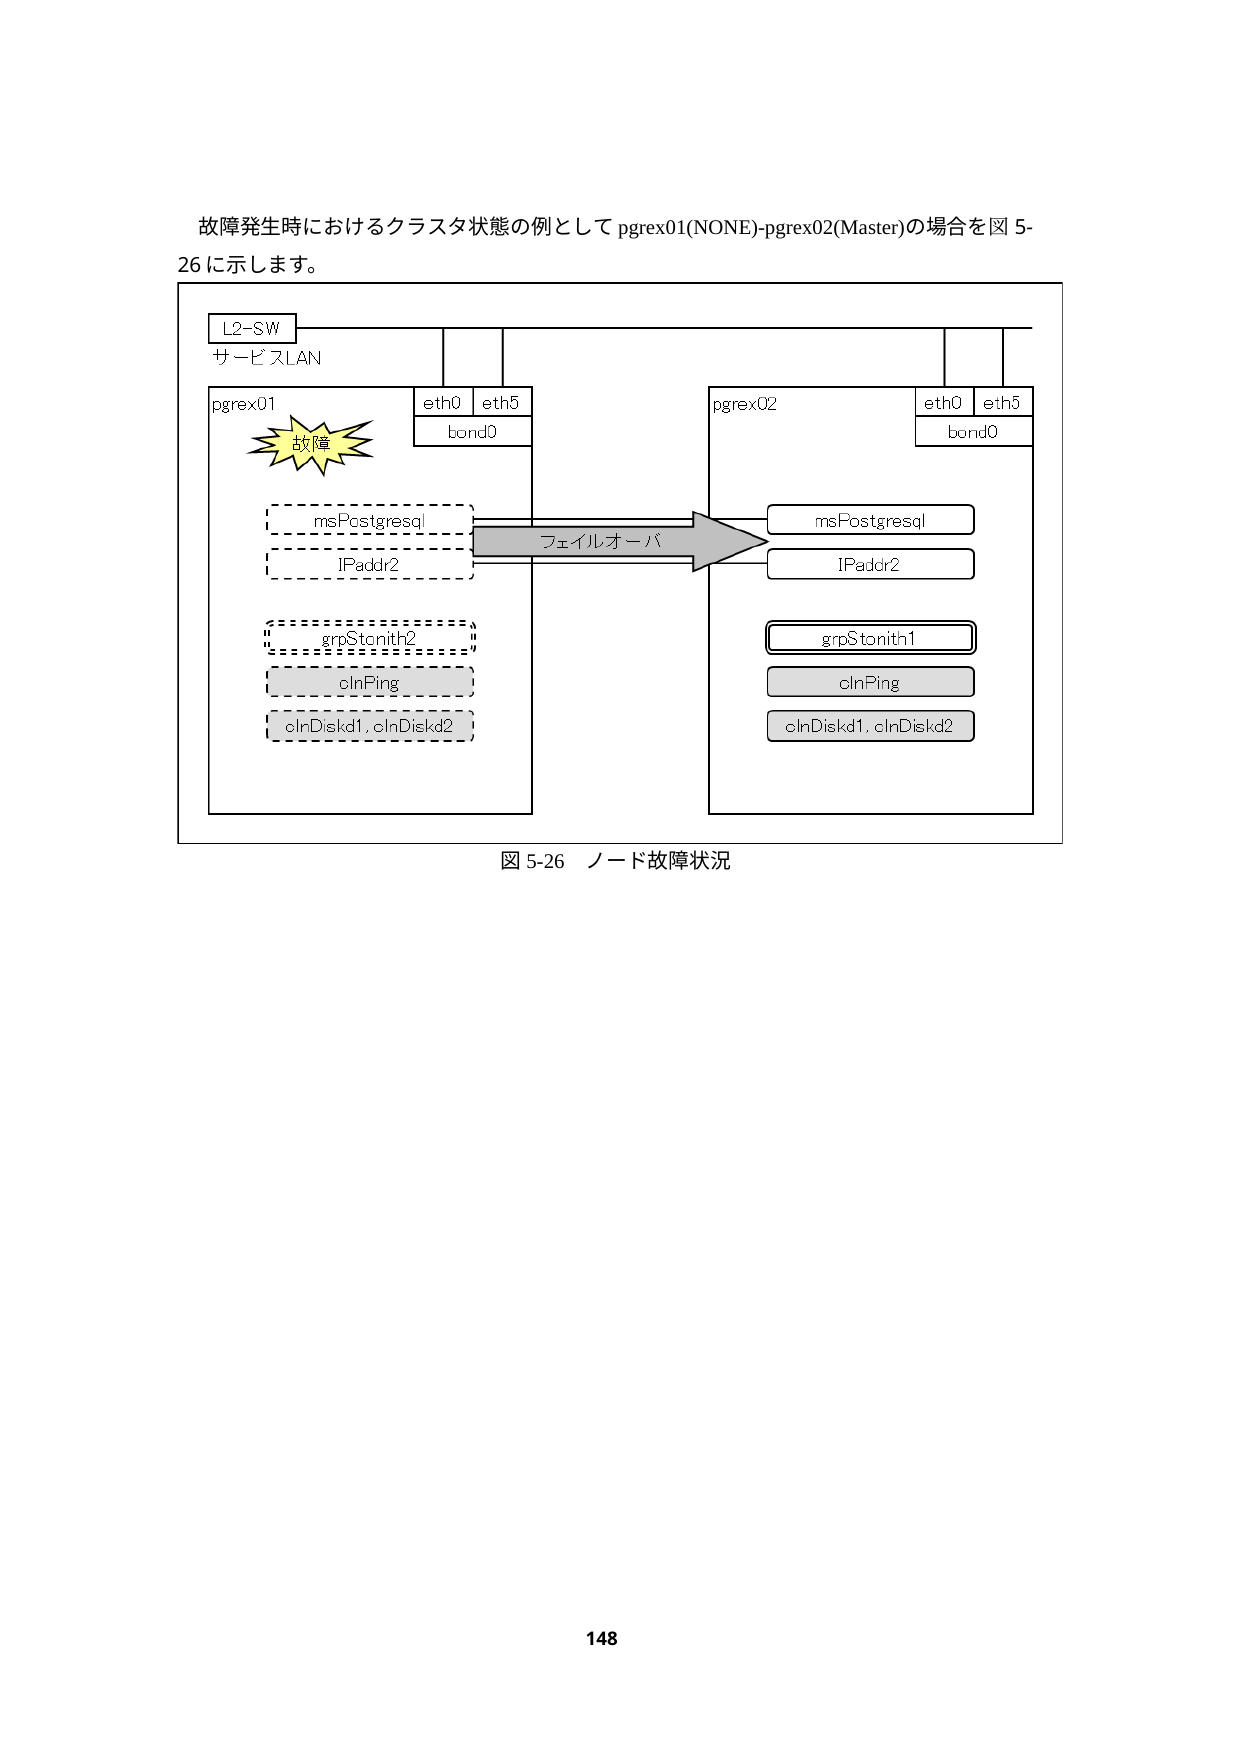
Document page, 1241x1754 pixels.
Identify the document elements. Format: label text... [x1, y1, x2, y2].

text 故障発生時におけるクラスタ状態の例としてpgrex01(NONE)-pgrex02(Master)の場合を図 5-22に示します。 [177, 207, 1054, 282]
picture [177, 282, 1063, 844]
text 図 5-22 ノード故障状況 [177, 844, 1054, 874]
